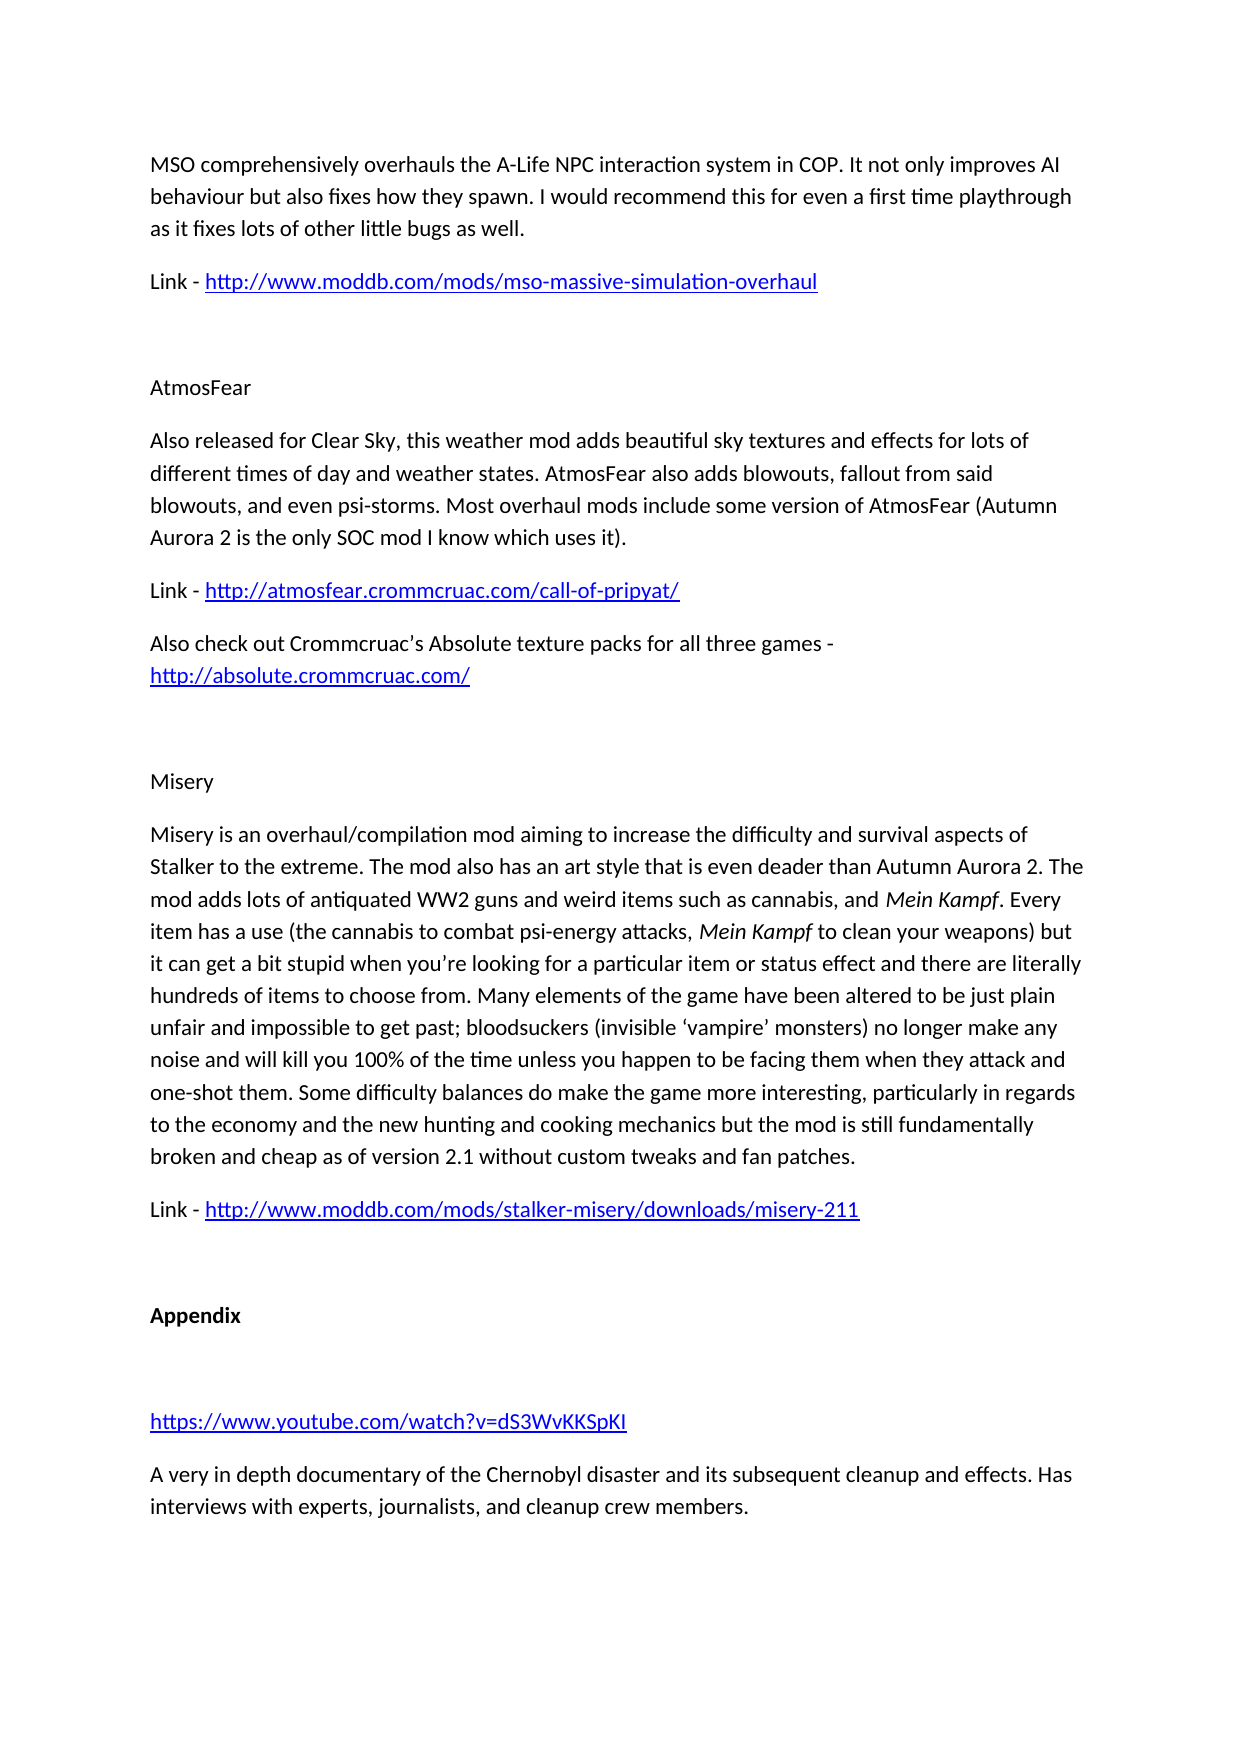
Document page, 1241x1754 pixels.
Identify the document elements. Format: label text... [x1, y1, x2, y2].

text A very in depth documentary of the Chernobyl disaster and its subsequent cleanup and effects. Has interviews with experts, journalists, and cleanup crew members. [150, 1460, 1090, 1521]
text MSO comprehensively overhauls the A-Life NPC interaction system in COP. It not only improves AI behaviour but also fixes how they spawn. I would recommend this for even a first time playthrough as it fixes lots of other little bugs as well. [150, 150, 1090, 242]
text Misery [150, 767, 1090, 795]
text Misery is an overhaul/compilation mod aiming to increase the difficulty and survival aspects of Stalker to the extreme. The mod also has an art style that is even deader than Autumn Aurora 2. The mod adds lots of antiquated WW2 guns and weird items such as cannabis, and Mein Kampf. Every item has a use (the cannabis to combat psi-energy attacks, Mein Kampf to clean your weapons) but it can get a bit stupid when you’re looking for a particular item or status effect and there are literally hundreds of items to choose from. Many elements of the game have been altered to be just plain unfair and impossible to get past; bloodsuckers (invisible ‘vampire’ monsters) no longer make any noise and will kill you 100% of the time unless you happen to be facing them when they attack and one-shot them. Some difficulty balances do make the game more interesting, particularly in regards to the economy and the new hunting and cooking mechanics but the mod is still fundamentally broken and cheap as of version 2.1 without custom tweaks and fan patches. [150, 820, 1090, 1170]
text Also released for Clear Sky, this weather mod adds beautiful sky textures and effects for lots of different times of day and weather states. AtmosFear also adds blowouts, fallout from said blowouts, and even psi-storms. Most overhaul mods include some version of AtmosFear (Autumn Aurora 2 is the only SOC mod I know which uses it). [150, 426, 1090, 551]
text Link - http://atmosfear.crommcruac.com/call-of-pripyat/ [150, 576, 1090, 604]
text Link - http://www.moddb.com/mods/mso-massive-simulation-overhaul [150, 267, 1090, 295]
text Link - http://www.moddb.com/mods/stalker-misery/downloads/misery-211 [150, 1195, 1090, 1223]
text Also check out Crommcruac’s Absolute texture packs for all three games - http://absolute.crommcruac.com/ [150, 629, 1090, 689]
text Appendix [150, 1301, 1090, 1329]
text https://www.youtube.com/watch?v=dS3WvKKSpKI [150, 1407, 1090, 1435]
text AtmosFear [150, 373, 1090, 401]
